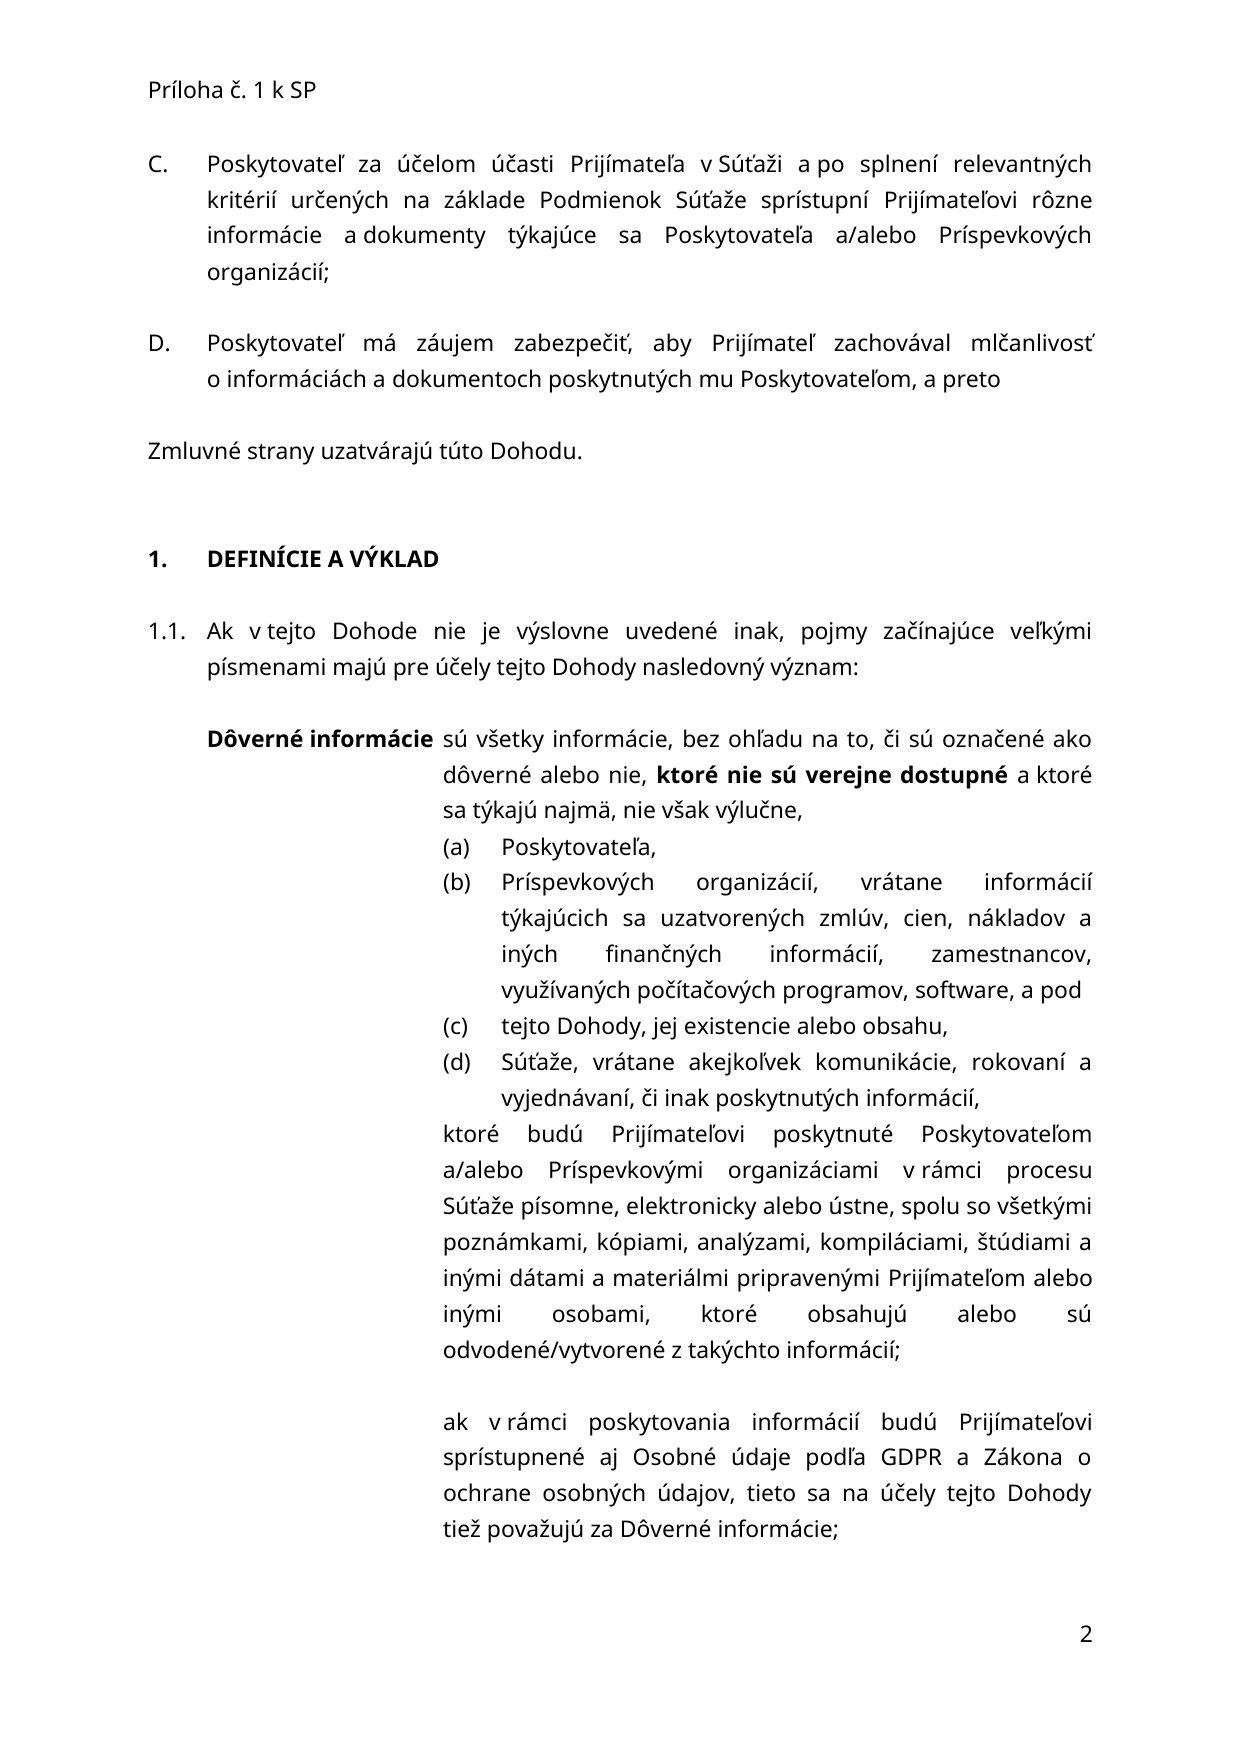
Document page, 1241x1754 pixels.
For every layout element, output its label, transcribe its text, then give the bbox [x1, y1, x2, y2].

list Poskytovateľa, [443, 830, 1093, 862]
text Dôverné informácie sú všetky informácie, bez ohľadu na to, či sú označené ako dôverné alebo nie, ktoré nie sú verejne dostupné a ktoré sa týkajú najmä, nie však výlučne, [207, 723, 1093, 826]
subtitle Poskytovateľ má záujem zabezpečiť, aby Prijímateľ zachovával mlčanlivosť o informáciách a dokumentoch poskytnutých mu Poskytovateľom, a preto [148, 327, 1093, 394]
subtitle Zmluvné strany uzatvárajú túto Dohodu. [148, 435, 1093, 466]
list DEFINÍCIE A VÝKLAD [148, 543, 1093, 574]
text ktoré budú Prijímateľovi poskytnuté Poskytovateľom a/alebo Príspevkovými organizáciami v rámci procesu Súťaže písomne, elektronicky alebo ústne, spolu so všetkými poznámkami, kópiami, analýzami, kompiláciami, štúdiami a inými dátami a materiálmi pripravenými Prijímateľom alebo inými osobami, ktoré obsahujú alebo sú odvodené/vytvorené z takýchto informácií; [207, 1118, 1093, 1365]
subtitle ak v rámci poskytovania informácií budú Prijímateľovi sprístupnené aj Osobné údaje podľa GDPR a Zákona o ochrane osobných údajov, tieto sa na účely tejto Dohody tiež považujú za Dôverné informácie; [443, 1405, 1093, 1544]
subtitle Ak v tejto Dohode nie je výslovne uvedené inak, pojmy začínajúce veľkými písmenami majú pre účely tejto Dohody nasledovný význam: [148, 615, 1093, 682]
list Súťaže, vrátane akejkoľvek komunikácie, rokovaní a vyjednávaní, či inak poskytnutých informácií, [443, 1046, 1093, 1113]
list Príspevkových organizácií, vrátane informácií týkajúcich sa uzatvorených zmlúv, cien, nákladov a iných finančných informácií, zamestnancov, využívaných počítačových programov, software, a pod [443, 866, 1093, 1005]
subtitle Poskytovateľ za účelom účasti Prijímateľa v Súťaži a po splnení relevantných kritérií určených na základe Podmienok Súťaže sprístupní Prijímateľovi rôzne informácie a dokumenty týkajúce sa Poskytovateľa a/alebo Príspevkových organizácií; [148, 148, 1093, 287]
list tejto Dohody, jej existencie alebo obsahu, [443, 1010, 1093, 1041]
